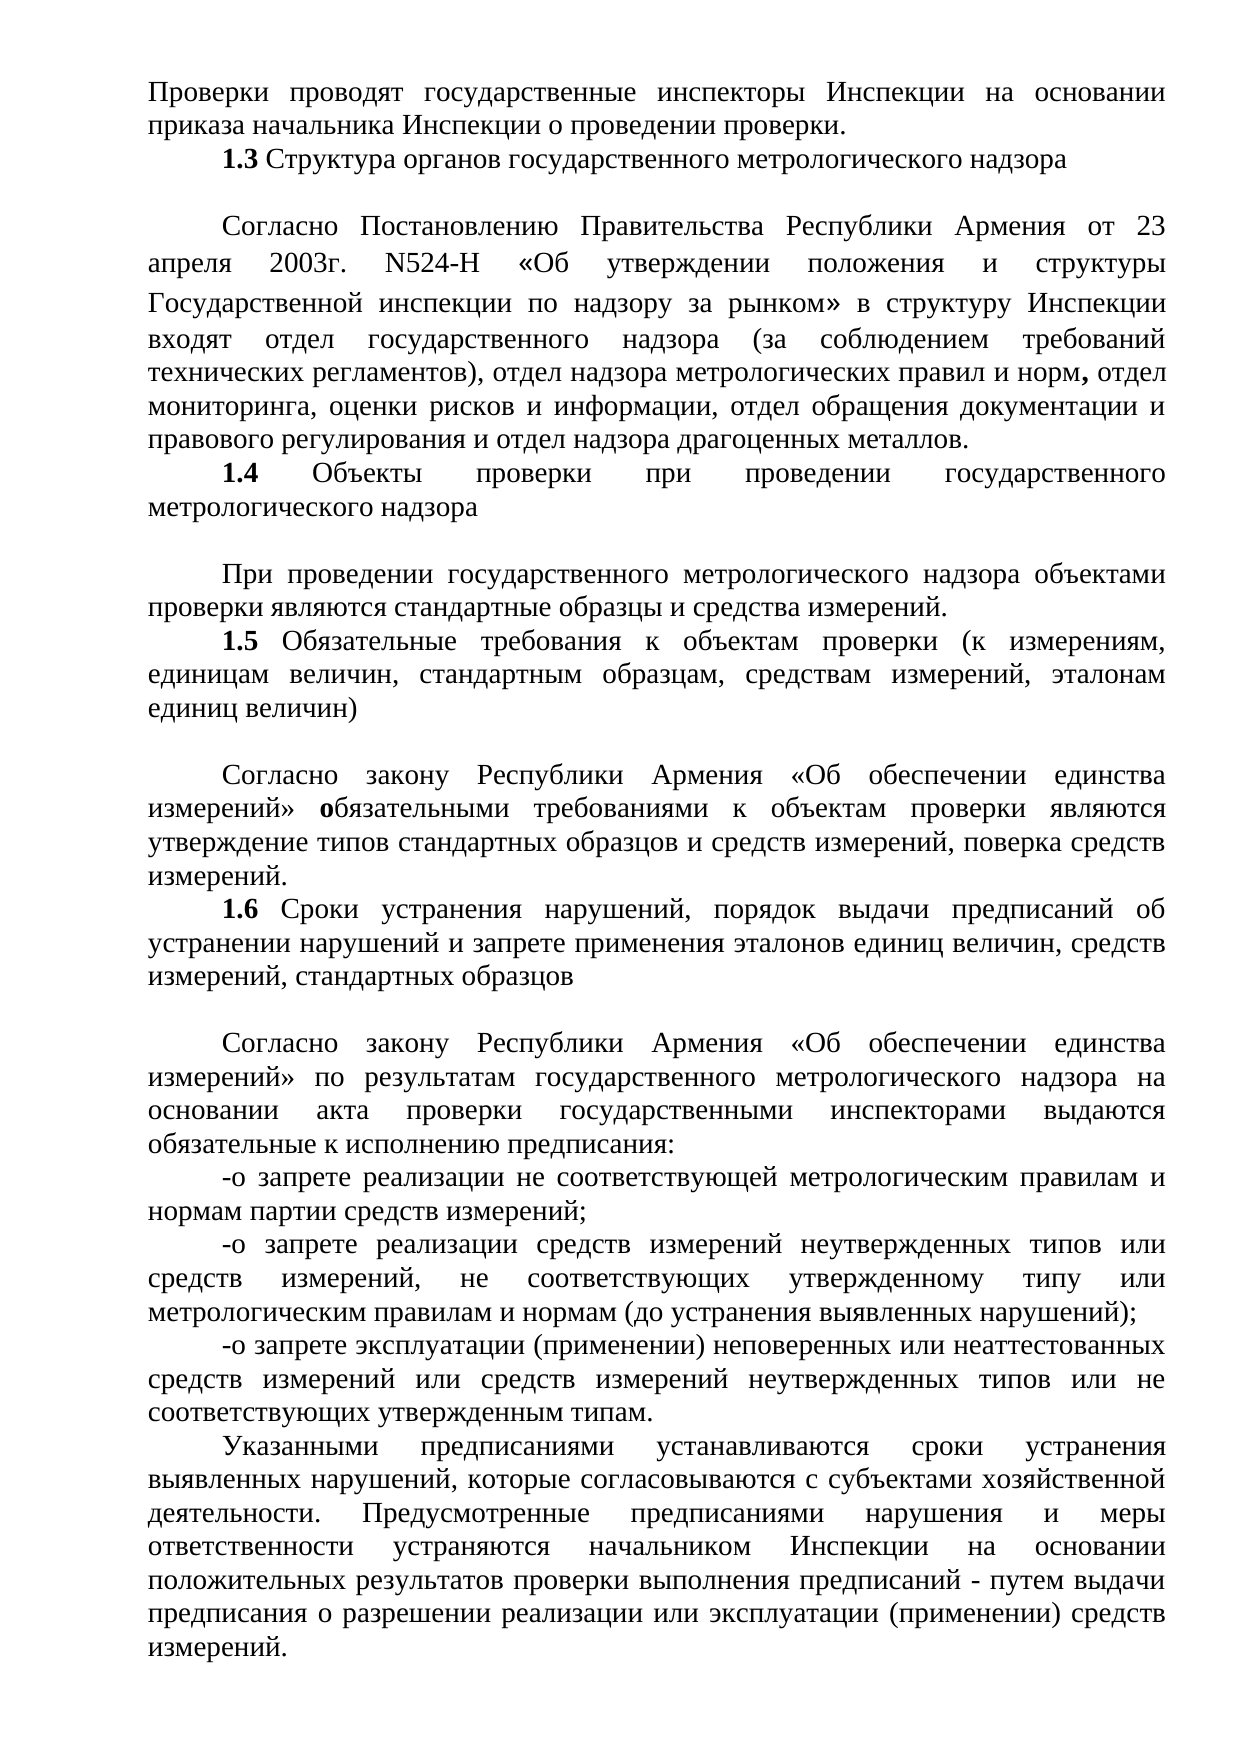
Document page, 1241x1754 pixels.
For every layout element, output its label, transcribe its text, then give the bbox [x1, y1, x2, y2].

text Согласно закону Республики Армения «Об обеспечении единства измерений» по результатам государственного метрологического надзора на основании акта проверки государственными инспекторами выдаются обязательные к исполнению предписания: [148, 1025, 1167, 1159]
text 1.3 Структура органов государственного метрологического надзора [148, 141, 1167, 174]
text 1.6 Сроки устранения нарушений, порядок выдачи предписаний об устранении нарушений и запрете применения эталонов единиц величин, средств измерений, стандартных образцов [148, 891, 1167, 992]
text -о запрете эксплуатации (применении) неповеренных или неаттестованных средств измерений или средств измерений неутвержденных типов или не соответствующих утвержденным типам. [148, 1327, 1167, 1428]
text -о запрете реализации средств измерений неутвержденных типов или средств измерений, не соответствующих утвержденному типу или метрологическим правилам и нормам (до устранения выявленных нарушений); [148, 1227, 1167, 1327]
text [148, 74, 1167, 141]
text При проведении государственного метрологического надзора объектами проверки являются стандартные образцы и средства измерений. [148, 556, 1167, 623]
text Согласно закону Республики Армения «Об обеспечении единства измерений» обязательными требованиями к объектам проверки являются утверждение типов стандартных образцов и средств измерений, поверка средств измерений. [148, 757, 1167, 891]
text 1.4 Объекты проверки при проведении государственного метрологического надзора [148, 455, 1167, 522]
text -о запрете реализации не соответствующей метрологическим правилам и нормам партии средств измерений; [148, 1159, 1167, 1227]
text Указанными предписаниями устанавливаются сроки устранения выявленных нарушений, которые согласовываются с субъектами хозяйственной деятельности. Предусмотренные предписаниями нарушения и меры ответственности устраняются начальником Инспекции на основании положительных результатов проверки выполнения предписаний - путем выдачи предписания о разрешении реализации или эксплуатации (применении) средств измерений. [148, 1428, 1167, 1663]
text 1.5 Обязательные требования к объектам проверки (к измерениям, единицам величин, стандартным образцам, средствам измерений, эталонам единиц величин) [148, 623, 1167, 723]
text Согласно Постановлению Правительства Республики Армения от 23 апреля 2003г. N524-Н «Об утверждении положения и структуры Государственной инспекции по надзору за рынком» в структуру Инспекции входят отдел государственного надзора (за соблюдением требований технических регламентов), отдел надзора метрологических правил и норм, отдел мониторинга, оценки рисков и информации, отдел обращения документации и правового регулирования и отдел надзора драгоценных металлов. [148, 208, 1167, 455]
